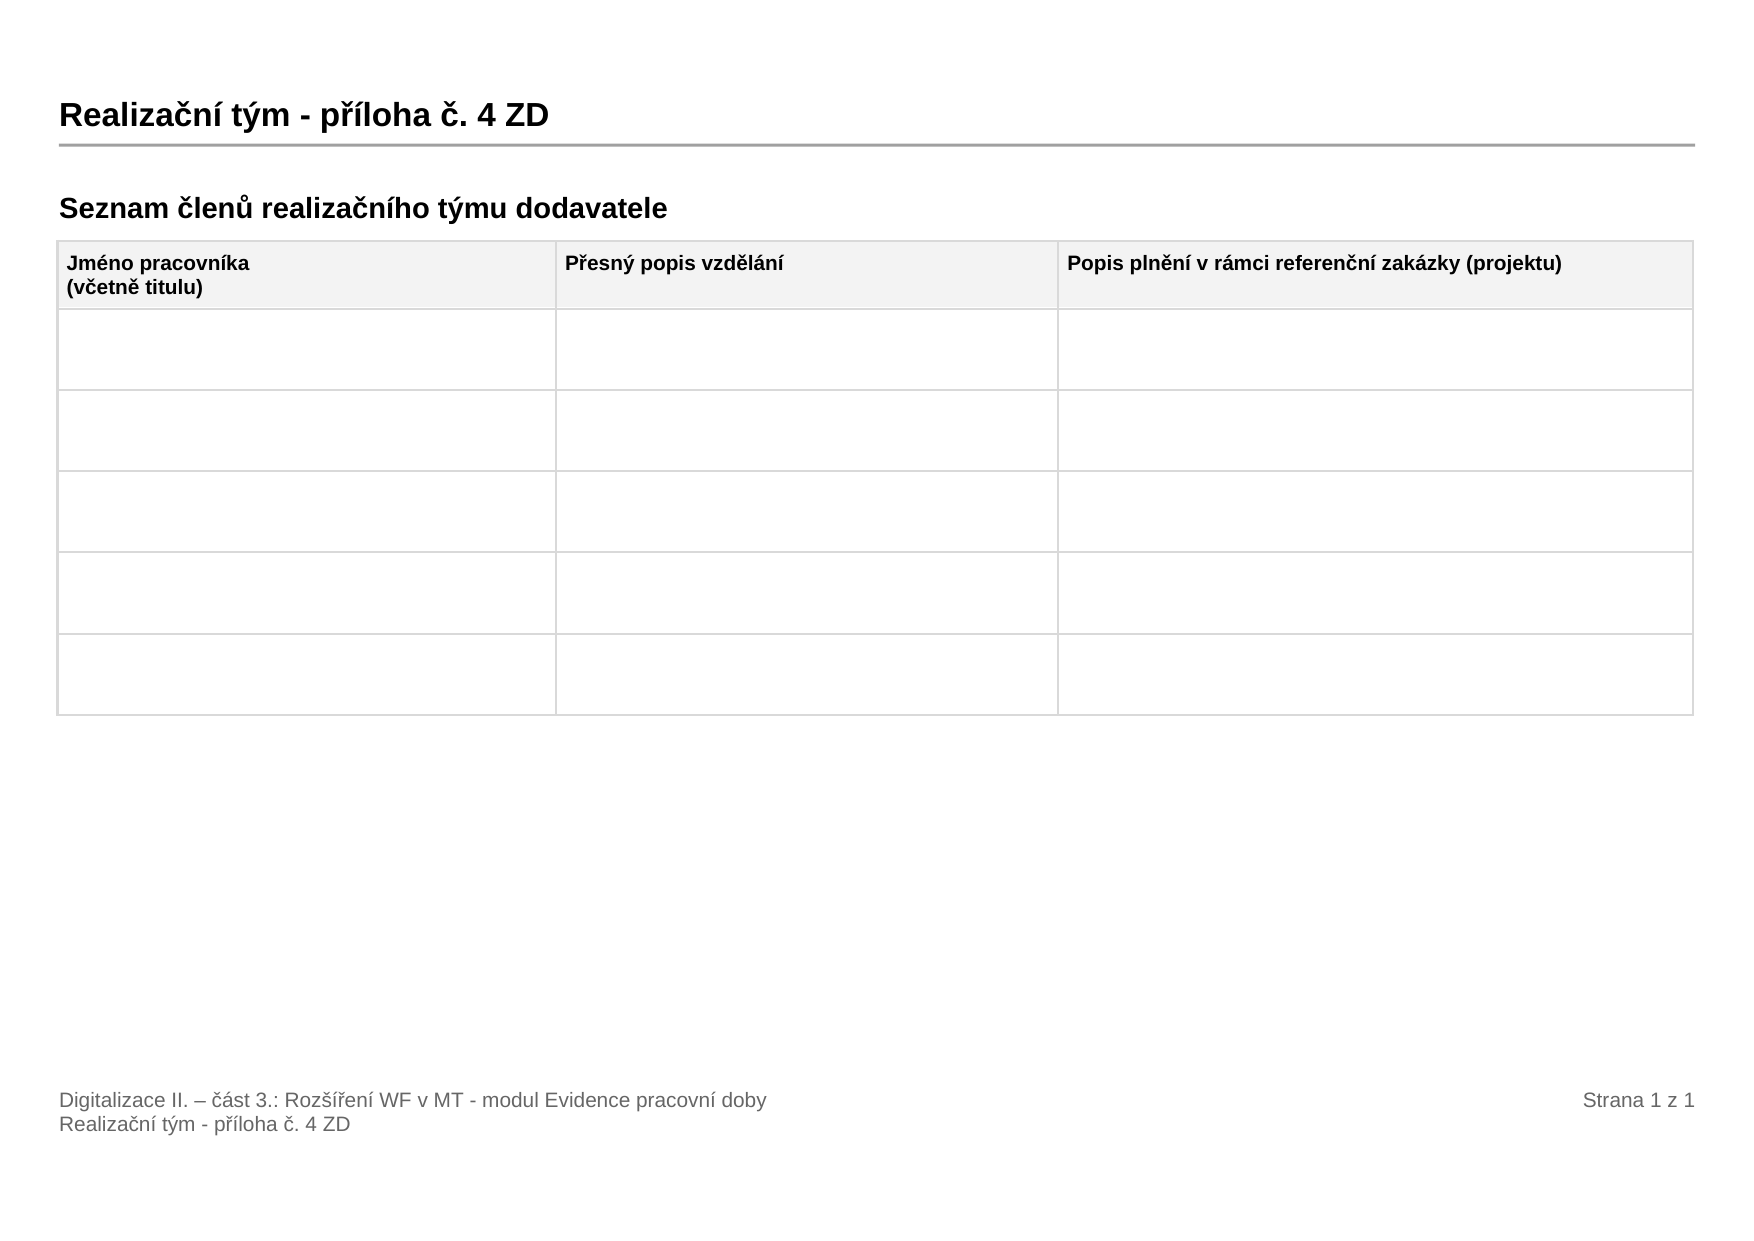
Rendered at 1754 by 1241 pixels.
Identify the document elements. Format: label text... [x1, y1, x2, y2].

table_cell [1059, 391, 1692, 470]
table_cell [59, 472, 555, 551]
table_cell [1059, 553, 1692, 632]
table_header Jméno pracovníka (včetně titulu) [59, 242, 555, 307]
table_cell [59, 310, 555, 389]
table_cell [557, 391, 1057, 470]
table_cell [1059, 635, 1692, 714]
table_header Popis plnění v rámci referenční zakázky (projektu) [1059, 242, 1692, 307]
table_cell [557, 310, 1057, 389]
table_cell [1059, 472, 1692, 551]
table_cell [59, 635, 555, 714]
table_cell [557, 635, 1057, 714]
table_cell [557, 553, 1057, 632]
subtitle Seznam členů realizačního týmu dodavatele [59, 191, 1695, 224]
table_header Přesný popis vzdělání [557, 242, 1057, 307]
subtitle Realizační tým - příloha č. 4 ZD [59, 95, 1695, 133]
table_cell [59, 391, 555, 470]
table_cell [557, 472, 1057, 551]
table_cell [59, 553, 555, 632]
table_cell [1059, 310, 1692, 389]
